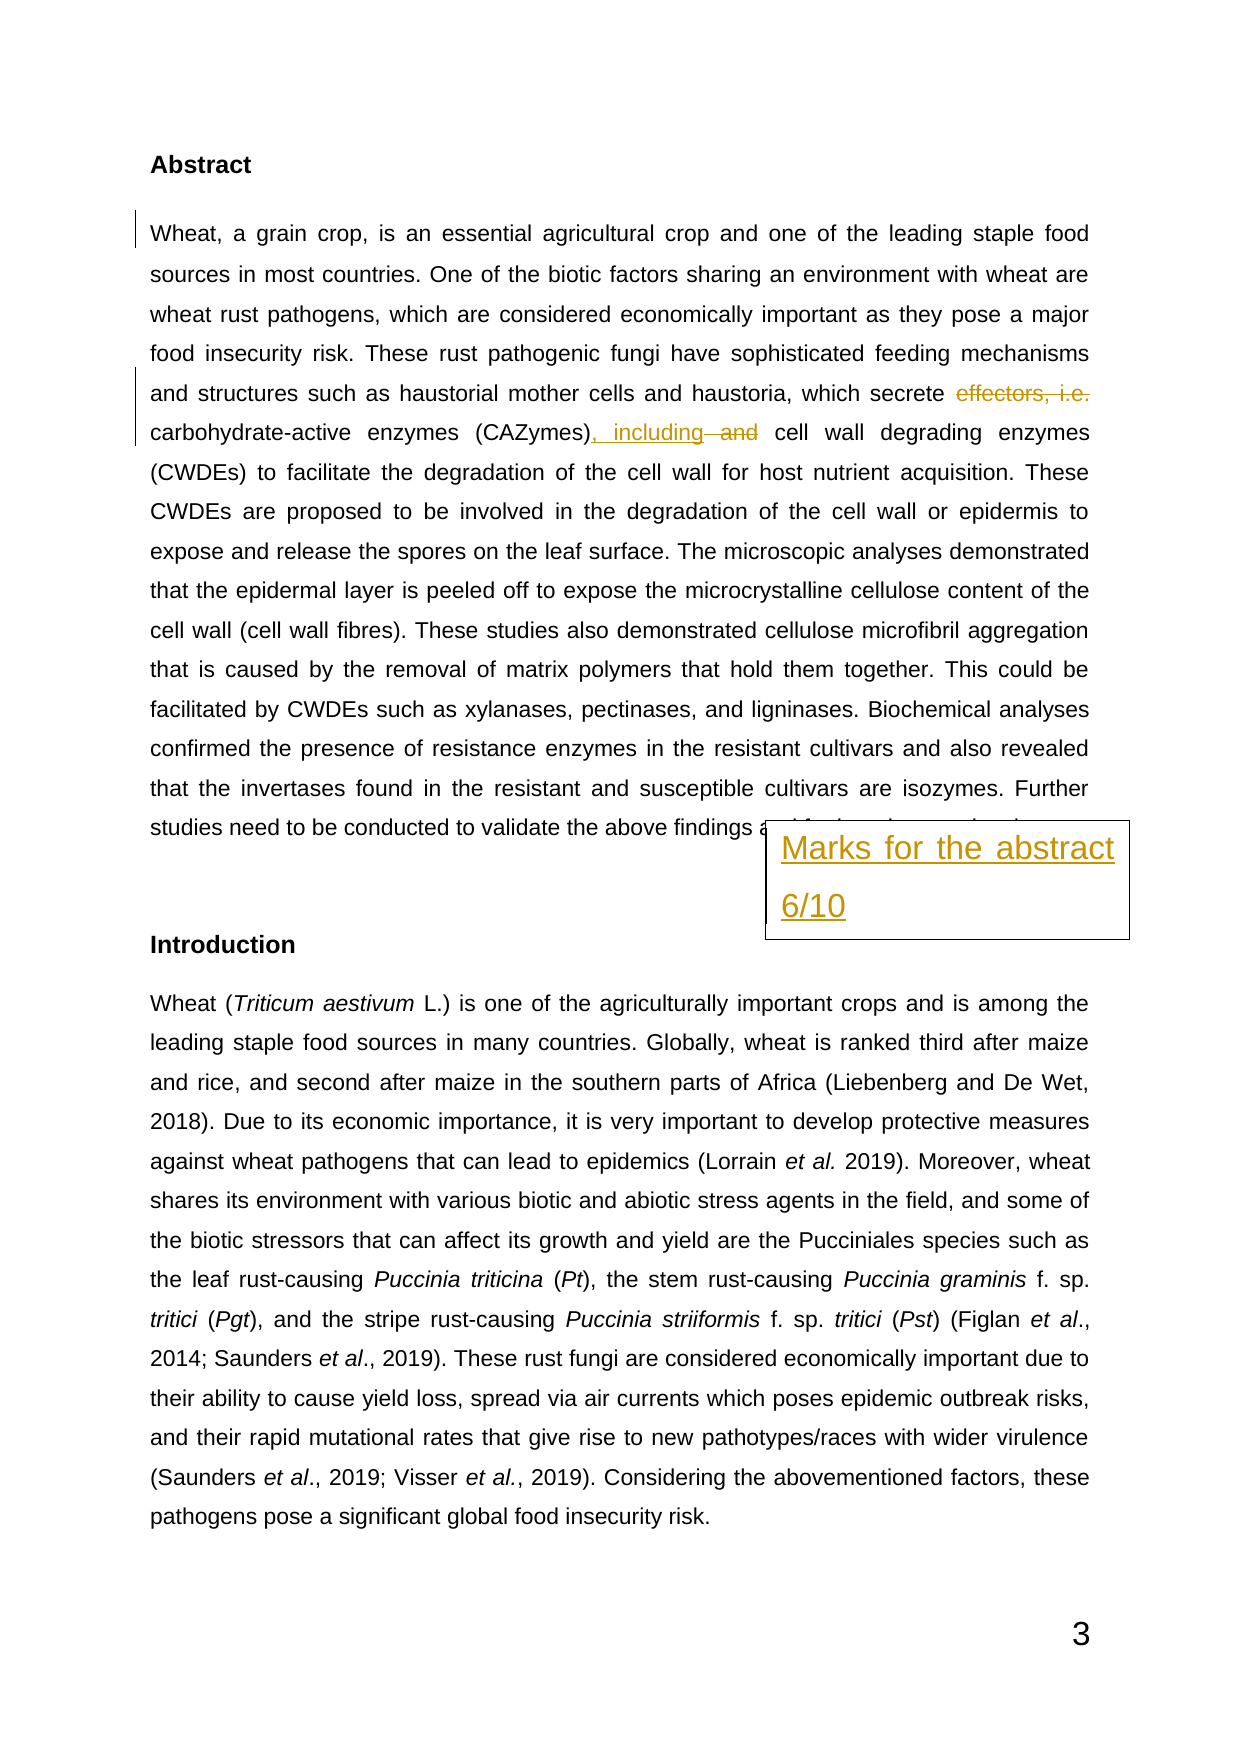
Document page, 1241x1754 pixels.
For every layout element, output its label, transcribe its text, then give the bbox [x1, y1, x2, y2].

subtitle Abstract [150, 150, 1090, 179]
text Wheat, a grain crop, is an essential agricultural crop and one of the leading staple food sources in most countries. One of the biotic factors sharing an environment with wheat are wheat rust pathogens, which are considered economically important as they pose a major food insecurity risk. These rust pathogenic fungi have sophisticated feeding mechanisms and structures such as haustorial mother cells and haustoria, which secrete carbohydrate-active enzymes (CAZymes) cell wall degrading enzymes (CWDEs) to facilitate the degradation of the cell wall for host nutrient acquisition. These CWDEs are proposed to be involved in the degradation of the cell wall or epidermis to expose and release the spores on the leaf surface. The microscopic analyses demonstrated that the epidermal layer is peeled off to expose the microcrystalline cellulose content of the cell wall (cell wall fibres). These studies also demonstrated cellulose microfibril aggregation that is caused by the removal of matrix polymers that hold them together. This could be facilitated by CWDEs such as xylanases, pectinases, and ligninases. Biochemical analyses confirmed the presence of resistance enzymes in the resistant cultivars and also revealed that the invertases found in the resistant and susceptible cultivars are isozymes. Further studies need to be conducted to validate the above findings and further characterise them. [150, 210, 1090, 840]
subtitle Introduction [150, 930, 1090, 959]
text Wheat (Triticum aestivum L.) is one of the agriculturally important crops and is among the leading staple food sources in many countries. Globally, wheat is ranked third after maize and rice, and second after maize in the southern parts of Africa (Liebenberg and De Wet, 2018). Due to its economic importance, it is very important to develop protective measures against wheat pathogens that can lead to epidemics (Lorrain et al. 2019). Moreover, wheat shares its environment with various biotic and abiotic stress agents in the field, and some of the biotic stressors that can affect its growth and yield are the Pucciniales species such as the leaf rust-causing Puccinia triticina (Pt), the stem rust-causing Puccinia graminis f. sp. tritici (Pgt), and the stripe rust-causing Puccinia striiformis f. sp. tritici (Pst) (Figlan et al., 2014; Saunders et al., 2019). These rust fungi are considered economically important due to their ability to cause yield loss, spread via air currents which poses epidemic outbreak risks, and their rapid mutational rates that give rise to new pathotypes/races with wider virulence (Saunders et al., 2019; Visser et al., 2019). Considering the abovementioned factors, these pathogens pose a significant global food insecurity risk. [150, 990, 1090, 1529]
